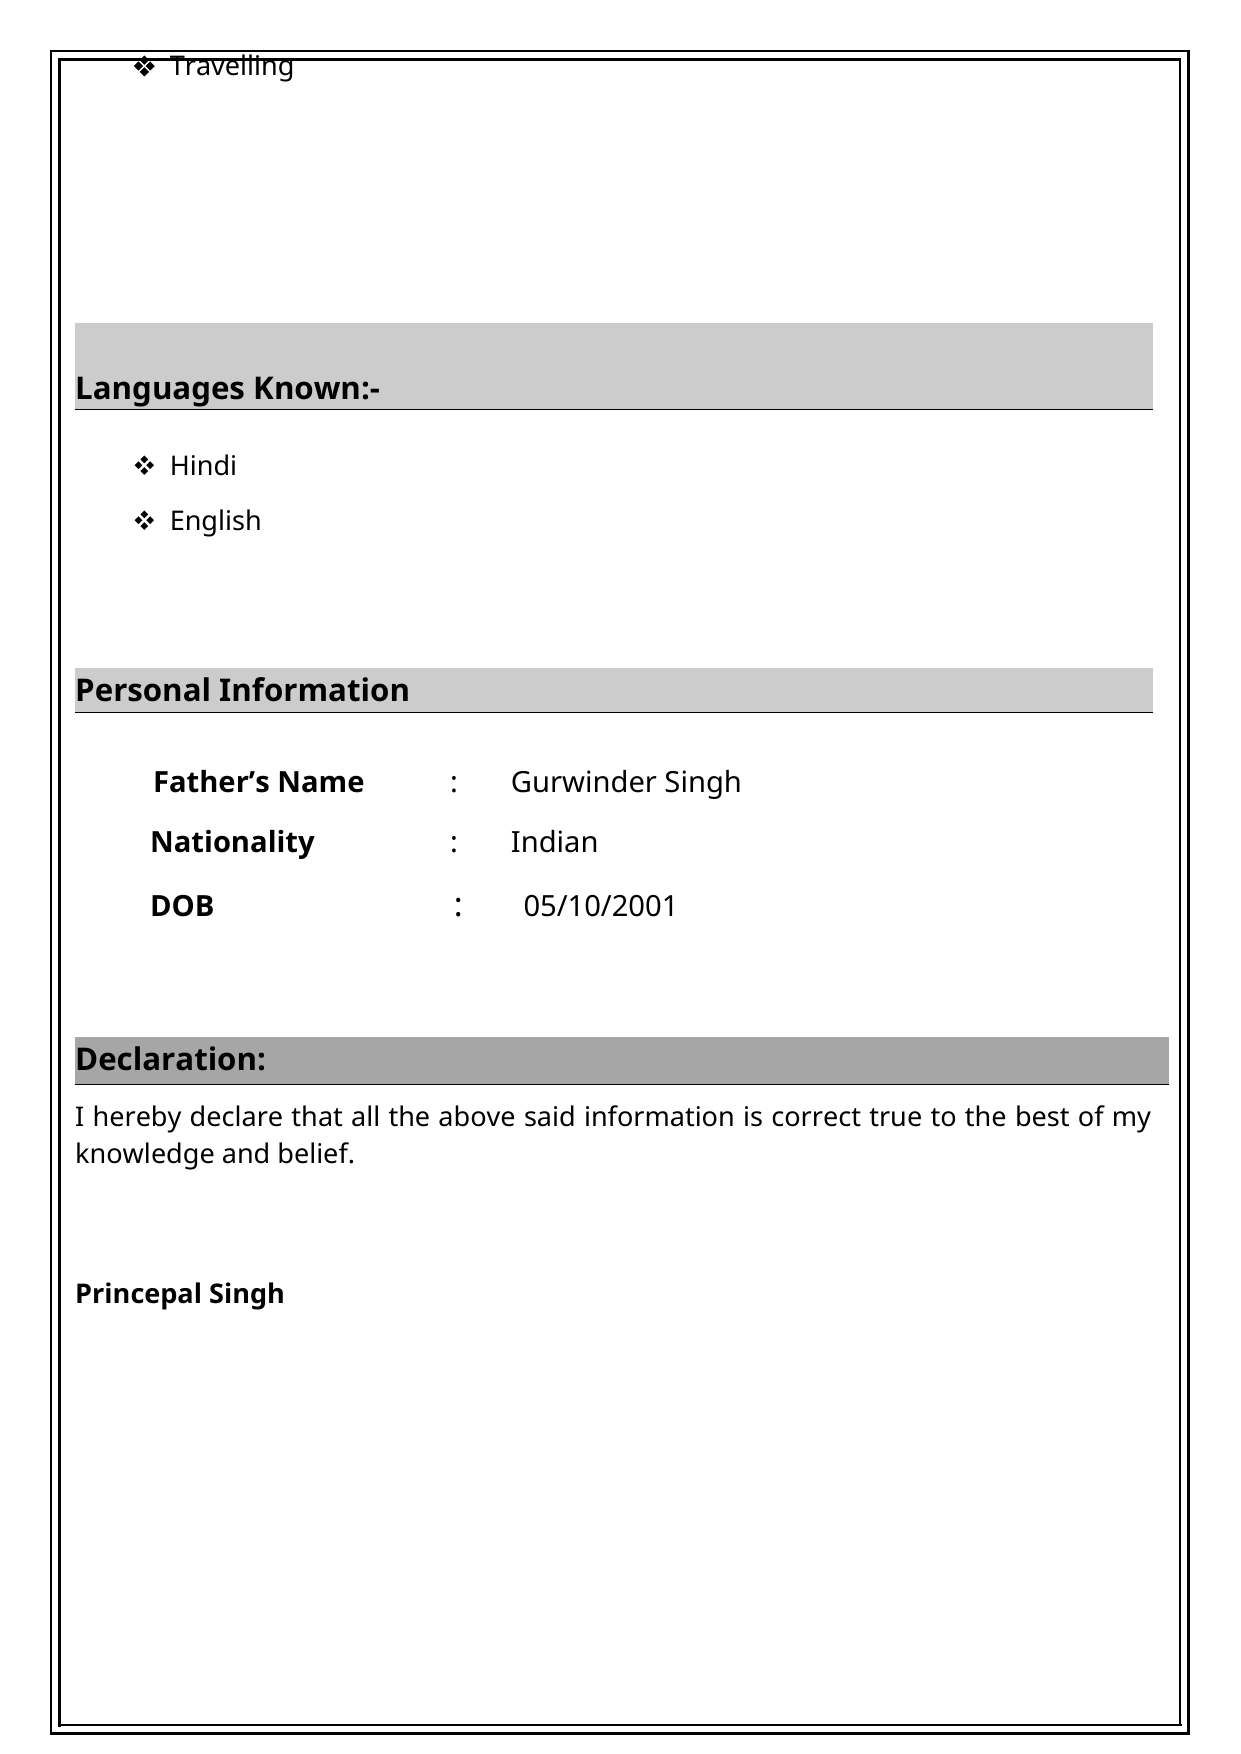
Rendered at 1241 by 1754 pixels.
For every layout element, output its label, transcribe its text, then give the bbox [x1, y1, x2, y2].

text DOB : 05/10/2001 [75, 881, 1153, 926]
text Declaration: [75, 1037, 1169, 1084]
text Personal Information [75, 668, 1153, 712]
list English [132, 502, 1153, 539]
text I hereby declare that all the above said information is correct true to the best of my knowledge and belief. [75, 1098, 1153, 1171]
list Travelling [132, 61, 1153, 84]
text Father’s Name : Gurwinder Singh [75, 762, 1153, 801]
text Languages Known:- [75, 366, 1153, 409]
text Nationality : Indian [75, 821, 1153, 861]
list Hindi [132, 447, 1153, 483]
text Princepal Singh [75, 1275, 1153, 1312]
